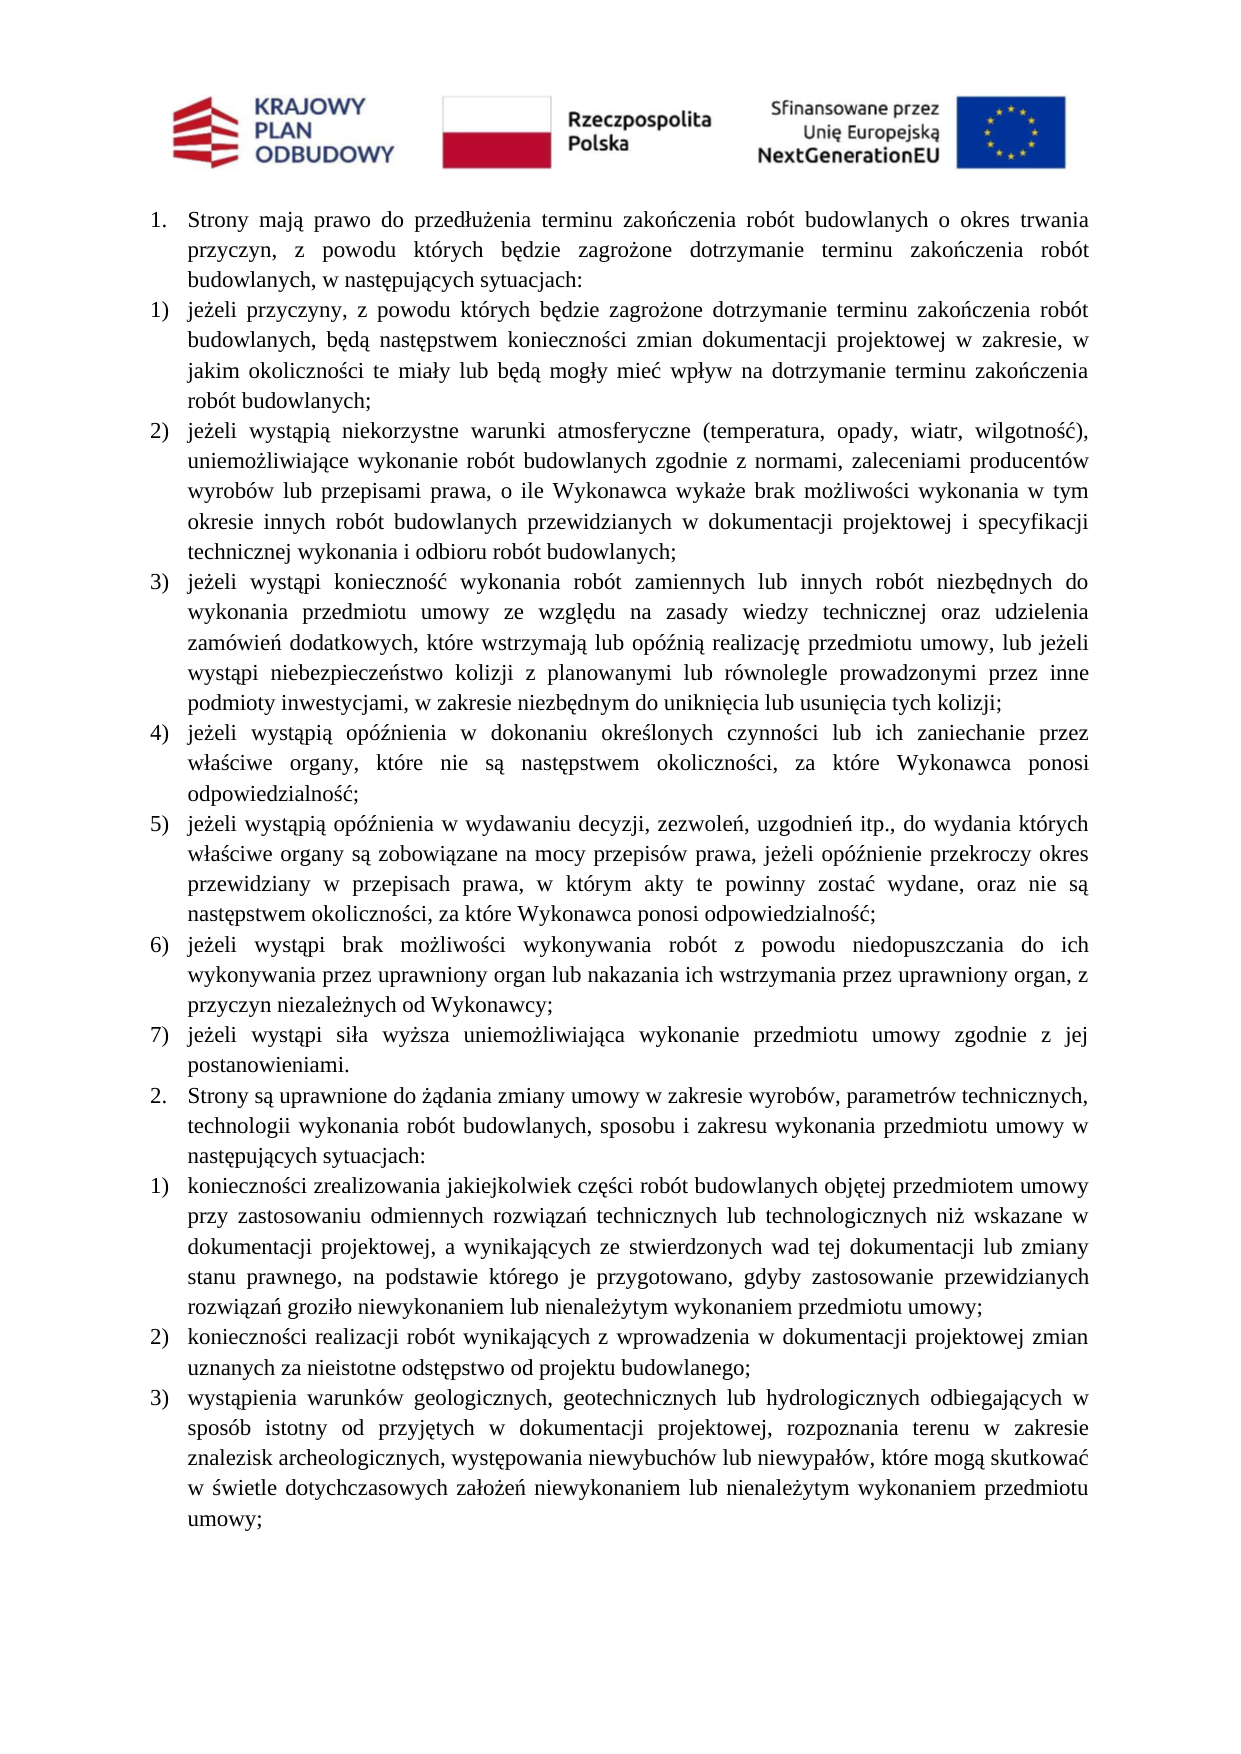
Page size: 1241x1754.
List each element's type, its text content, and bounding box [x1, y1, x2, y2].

list Strony mają prawo do przedłużenia terminu zakończenia robót budowlanych o okres trwania przyczyn, z powodu których będzie zagrożone dotrzymanie terminu zakończenia robót budowlanych, w następujących sytuacjach: [150, 206, 1090, 292]
list wystąpienia warunków geologicznych, geotechnicznych lub hydrologicznych odbiegających w sposób istotny od przyjętych w dokumentacji projektowej, rozpoznania terenu w zakresie znalezisk archeologicznych, występowania niewybuchów lub niewypałów, które mogą skutkować w świetle dotychczasowych założeń niewykonaniem lub nienależytym wykonaniem przedmiotu umowy; [150, 1384, 1090, 1531]
list konieczności realizacji robót wynikających z wprowadzenia w dokumentacji projektowej zmian uznanych za nieistotne odstępstwo od projektu budowlanego; [150, 1323, 1090, 1380]
list jeżeli wystąpią opóźnienia w dokonaniu określonych czynności lub ich zaniechanie przez właściwe organy, które nie są następstwem okoliczności, za które Wykonawca ponosi odpowiedzialność; [150, 719, 1090, 806]
list jeżeli wystąpi siła wyższa uniemożliwiająca wykonanie przedmiotu umowy zgodnie z jej postanowieniami. [150, 1021, 1090, 1078]
list jeżeli wystąpi brak możliwości wykonywania robót z powodu niedopuszczania do ich wykonywania przez uprawniony organ lub nakazania ich wstrzymania przez uprawniony organ, z przyczyn niezależnych od Wykonawcy; [150, 931, 1090, 1017]
list konieczności zrealizowania jakiejkolwiek części robót budowlanych objętej przedmiotem umowy przy zastosowaniu odmiennych rozwiązań technicznych lub technologicznych niż wskazane w dokumentacji projektowej, a wynikających ze stwierdzonych wad tej dokumentacji lub zmiany stanu prawnego, na podstawie którego je przygotowano, gdyby zastosowanie przewidzianych rozwiązań groziło niewykonaniem lub nienależytym wykonaniem przedmiotu umowy; [150, 1172, 1090, 1319]
list jeżeli wystąpią opóźnienia w wydawaniu decyzji, zezwoleń, uzgodnień itp., do wydania których właściwe organy są zobowiązane na mocy przepisów prawa, jeżeli opóźnienie przekroczy okres przewidziany w przepisach prawa, w którym akty te powinny zostać wydane, oraz nie są następstwem okoliczności, za które Wykonawca ponosi odpowiedzialność; [150, 810, 1090, 927]
list jeżeli wystąpi konieczność wykonania robót zamiennych lub innych robót niezbędnych do wykonania przedmiotu umowy ze względu na zasady wiedzy technicznej oraz udzielenia zamówień dodatkowych, które wstrzymają lub opóźnią realizację przedmiotu umowy, lub jeżeli wystąpi niebezpieczeństwo kolizji z planowanymi lub równolegle prowadzonymi przez inne podmioty inwestycjami, w zakresie niezbędnym do uniknięcia lub usunięcia tych kolizji; [150, 568, 1090, 715]
picture [150, 73, 1091, 194]
list Strony są uprawnione do żądania zmiany umowy w zakresie wyrobów, parametrów technicznych, technologii wykonania robót budowlanych, sposobu i zakresu wykonania przedmiotu umowy w następujących sytuacjach: [150, 1082, 1090, 1168]
list jeżeli wystąpią niekorzystne warunki atmosferyczne (temperatura, opady, wiatr, wilgotność), uniemożliwiające wykonanie robót budowlanych zgodnie z normami, zaleceniami producentów wyrobów lub przepisami prawa, o ile Wykonawca wykaże brak możliwości wykonania w tym okresie innych robót budowlanych przewidzianych w dokumentacji projektowej i specyfikacji technicznej wykonania i odbioru robót budowlanych; [150, 417, 1090, 564]
list jeżeli przyczyny, z powodu których będzie zagrożone dotrzymanie terminu zakończenia robót budowlanych, będą następstwem konieczności zmian dokumentacji projektowej w zakresie, w jakim okoliczności te miały lub będą mogły mieć wpływ na dotrzymanie terminu zakończenia robót budowlanych; [150, 296, 1090, 413]
